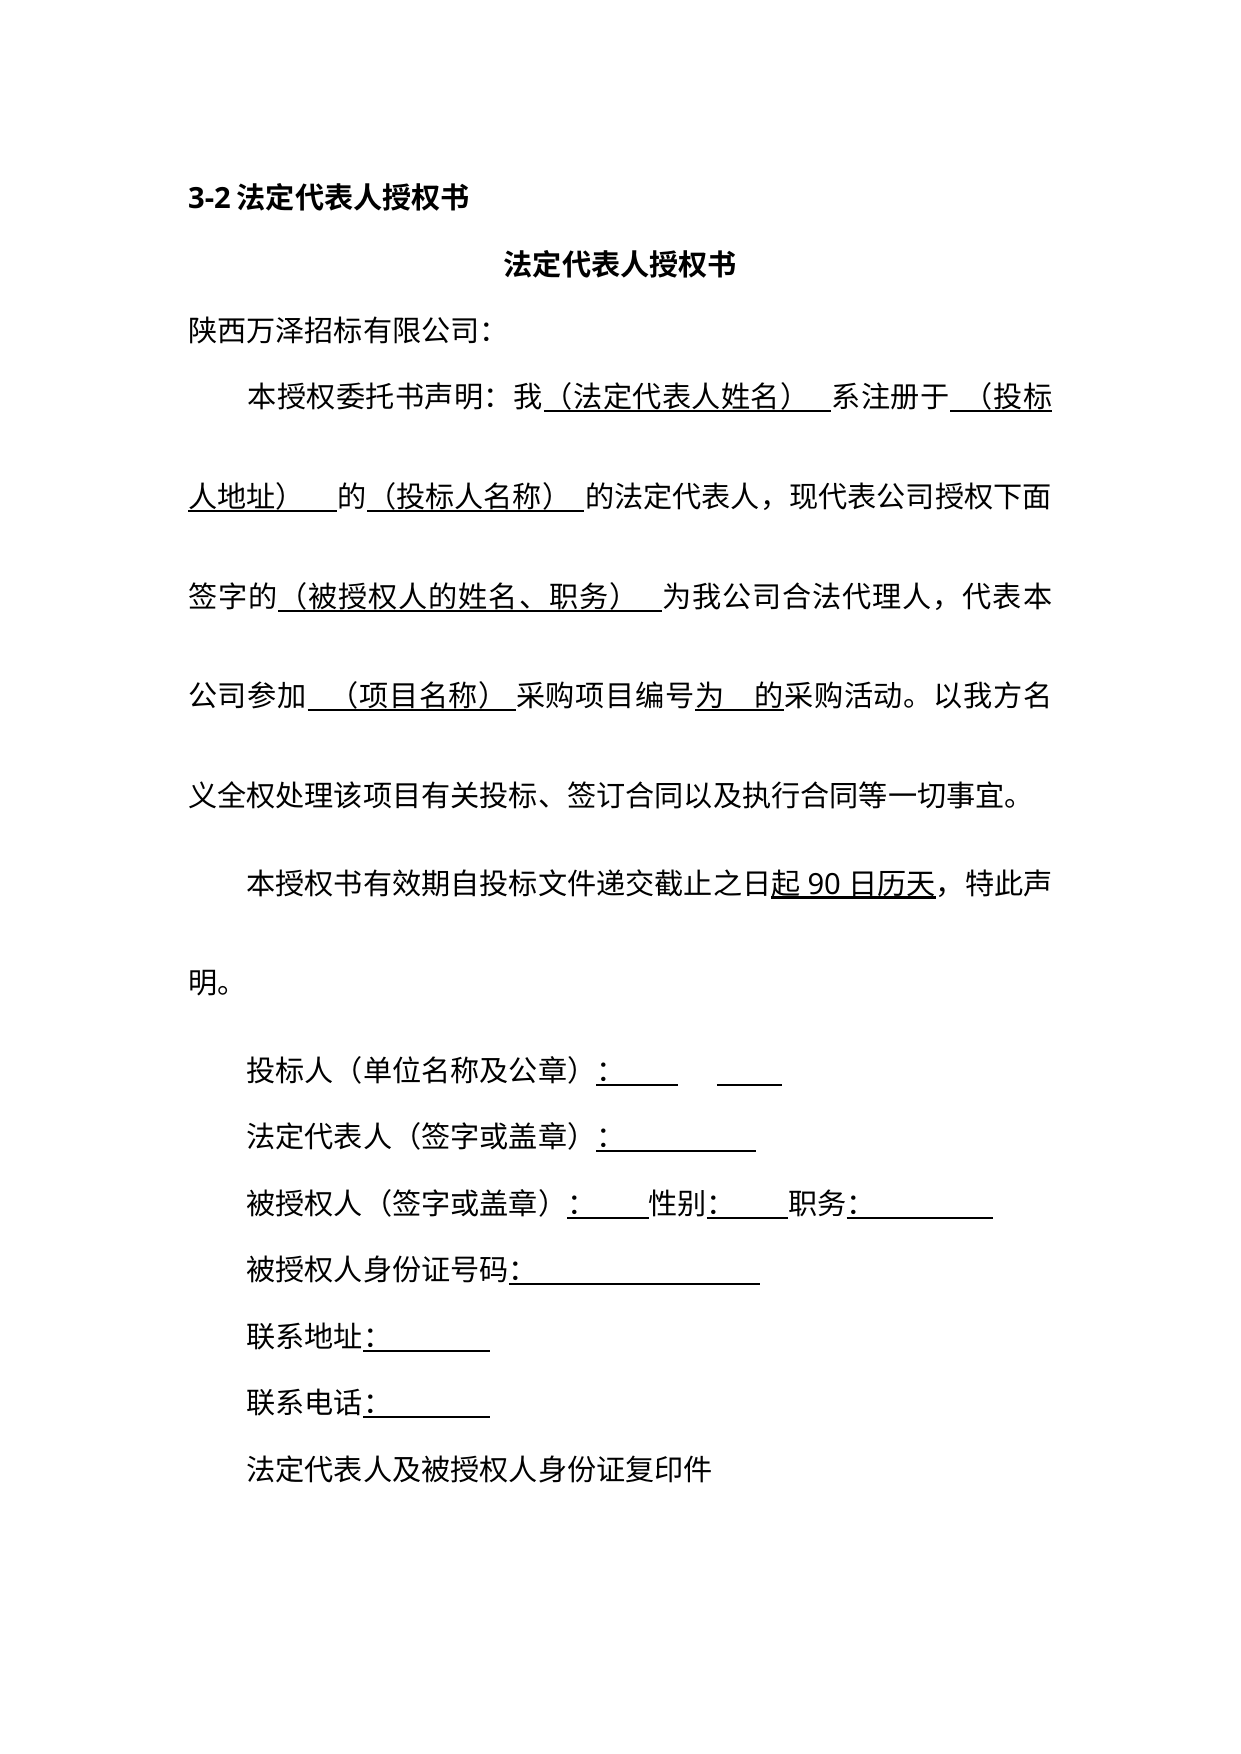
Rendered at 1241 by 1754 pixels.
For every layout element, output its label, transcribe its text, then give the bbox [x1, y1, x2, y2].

text 3-2法定代表人授权书 [188, 162, 1052, 229]
text 本授权书有效期自投标文件递交截止之日起 90 日历天，特此声明。 [188, 848, 1052, 1014]
text 法定代表人授权书 [188, 229, 1052, 295]
text 本授权委托书声明：我（法定代表人姓名） 系注册于 （投标人地址） 的（投标人名称） 的法定代表人，现代表公司授权下面签字的（被授权人的姓名、职务） 为我公司合法代理人，代表本公司参加 （项目名称） 采购项目编号为 的采购活动。以我方名义全权处理该项目有关投标、签订合同以及执行合同等一切事宜。 [188, 362, 1052, 827]
text 投标人（单位名称及公章）： [188, 1036, 1052, 1102]
text 法定代表人及被授权人身份证复印件 [188, 1434, 1052, 1501]
text 联系地址： [188, 1301, 1052, 1368]
text 陕西万泽招标有限公司： [188, 295, 1052, 362]
text 被授权人（签字或盖章）： 性别： 职务： [188, 1168, 1052, 1235]
text 联系电话： [188, 1368, 1052, 1434]
text 法定代表人（签字或盖章）： [188, 1102, 1052, 1168]
text 被授权人身份证号码： [188, 1235, 1052, 1301]
